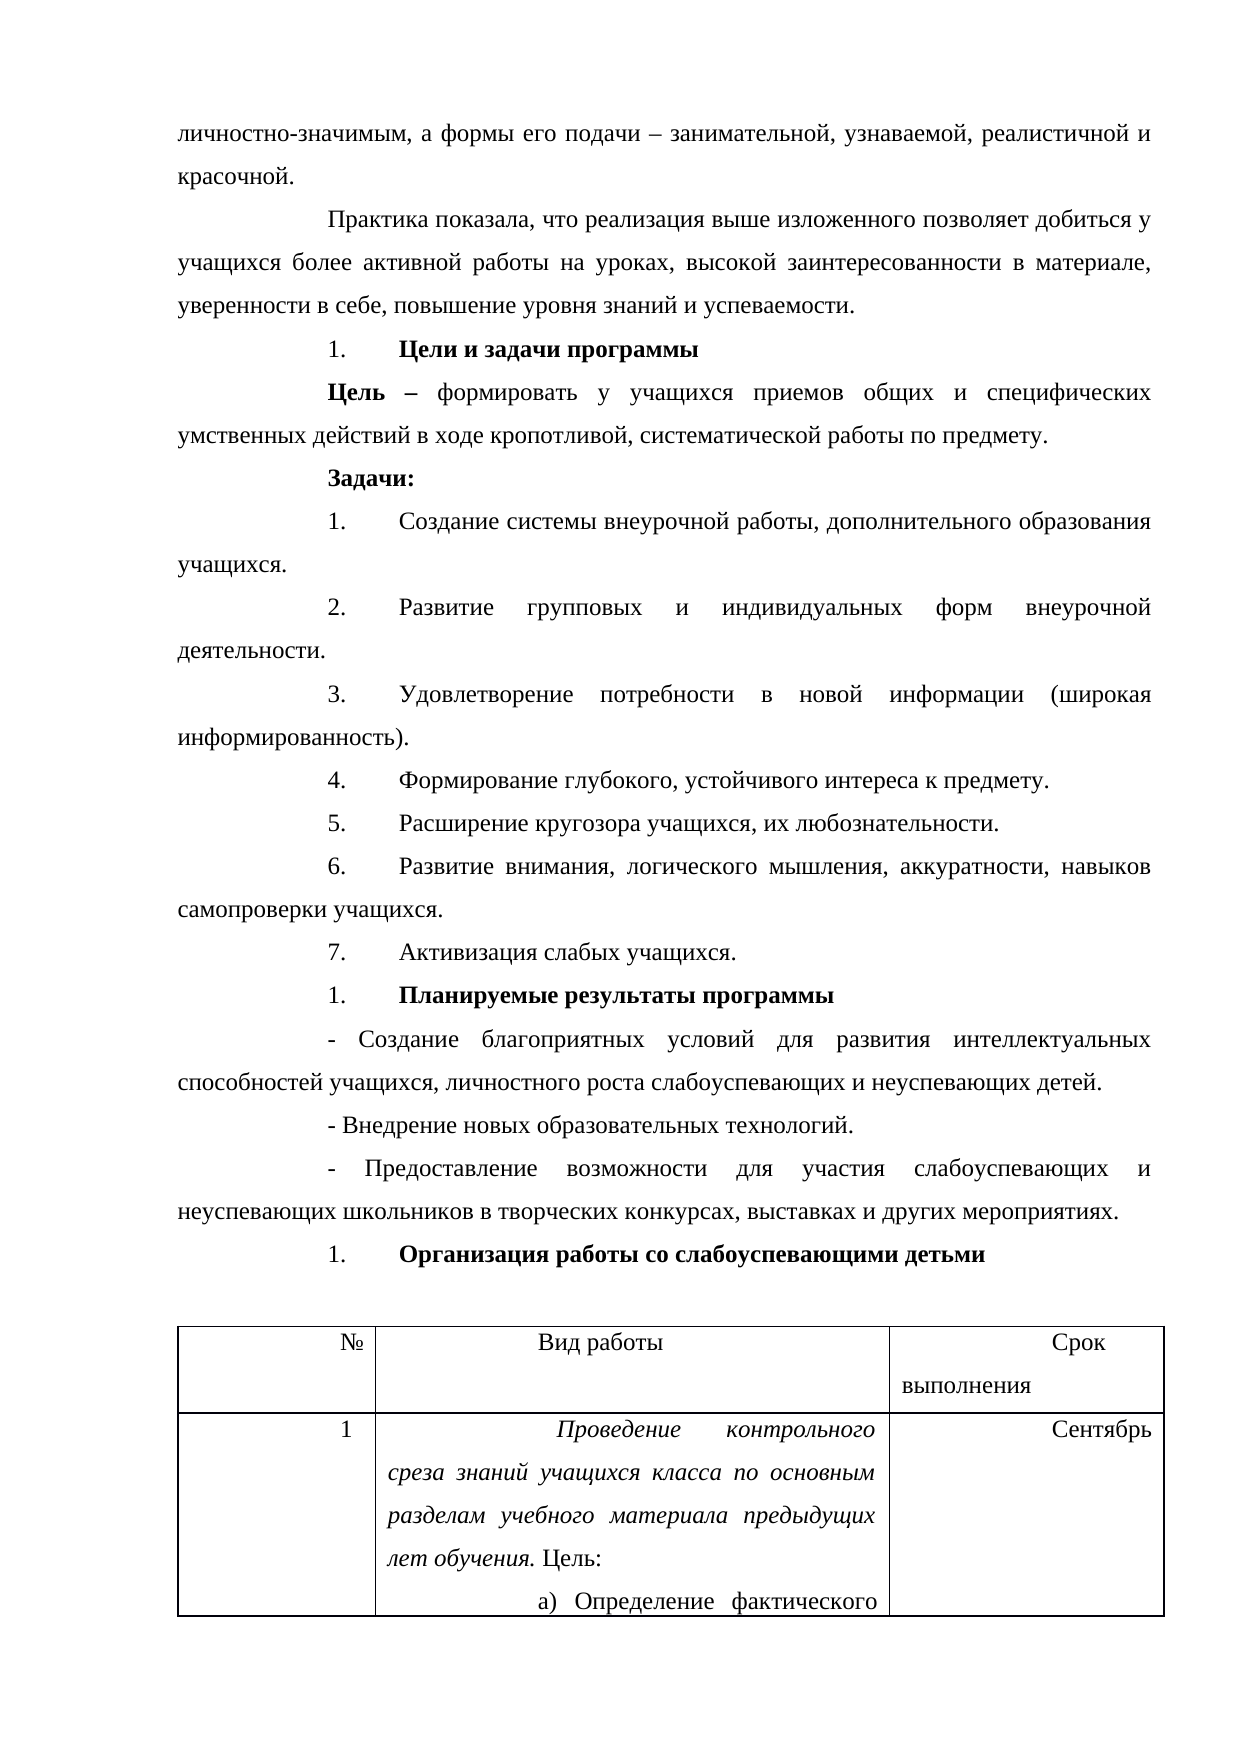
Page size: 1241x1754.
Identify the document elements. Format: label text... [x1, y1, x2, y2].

list Развитие групповых и индивидуальных форм внеурочной деятельности. [177, 592, 1152, 664]
list Активизация слабых учащихся. [177, 937, 1152, 966]
table_header Срок выполнения [890, 1327, 1163, 1412]
list Планируемые результаты программы [177, 981, 1152, 1009]
text - Предоставление возможности для участия слабоуспевающих и неуспевающих школьников в творческих конкурсах, выставках и других мероприятиях. [177, 1153, 1152, 1225]
table_header № [179, 1327, 375, 1412]
list Создание системы внеурочной работы, дополнительного образования учащихся. [177, 506, 1152, 578]
table_cell Сентябрь [890, 1414, 1163, 1615]
list Организация работы со слабоуспевающими детьми [177, 1239, 1152, 1268]
table_header Вид работы [376, 1327, 889, 1412]
list Удовлетворение потребности в новой информации (широкая информированность). [177, 679, 1152, 751]
table_cell 1 [179, 1414, 375, 1615]
list Развитие внимания, логического мышления, аккуратности, навыков самопроверки учащихся. [177, 851, 1152, 923]
list Цели и задачи программы [177, 334, 1152, 362]
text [177, 118, 1152, 190]
list Формирование глубокого, устойчивого интереса к предмету. [177, 765, 1152, 794]
text Задачи: [177, 463, 1152, 492]
list Расширение кругозора учащихся, их любознательности. [177, 808, 1152, 837]
text Практика показала, что реализация выше изложенного позволяет добиться у учащихся более активной работы на уроках, высокой заинтересованности в материале, уверенности в себе, повышение уровня знаний и успеваемости. [177, 204, 1152, 319]
text Цель – формировать у учащихся приемов общих и специфических умственных действий в ходе кропотливой, систематической работы по предмету. [177, 377, 1152, 449]
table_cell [376, 1414, 889, 1615]
text - Внедрение новых образовательных технологий. [177, 1110, 1152, 1139]
text - Создание благоприятных условий для развития интеллектуальных способностей учащихся, личностного роста слабоуспевающих и неуспевающих детей. [177, 1024, 1152, 1096]
